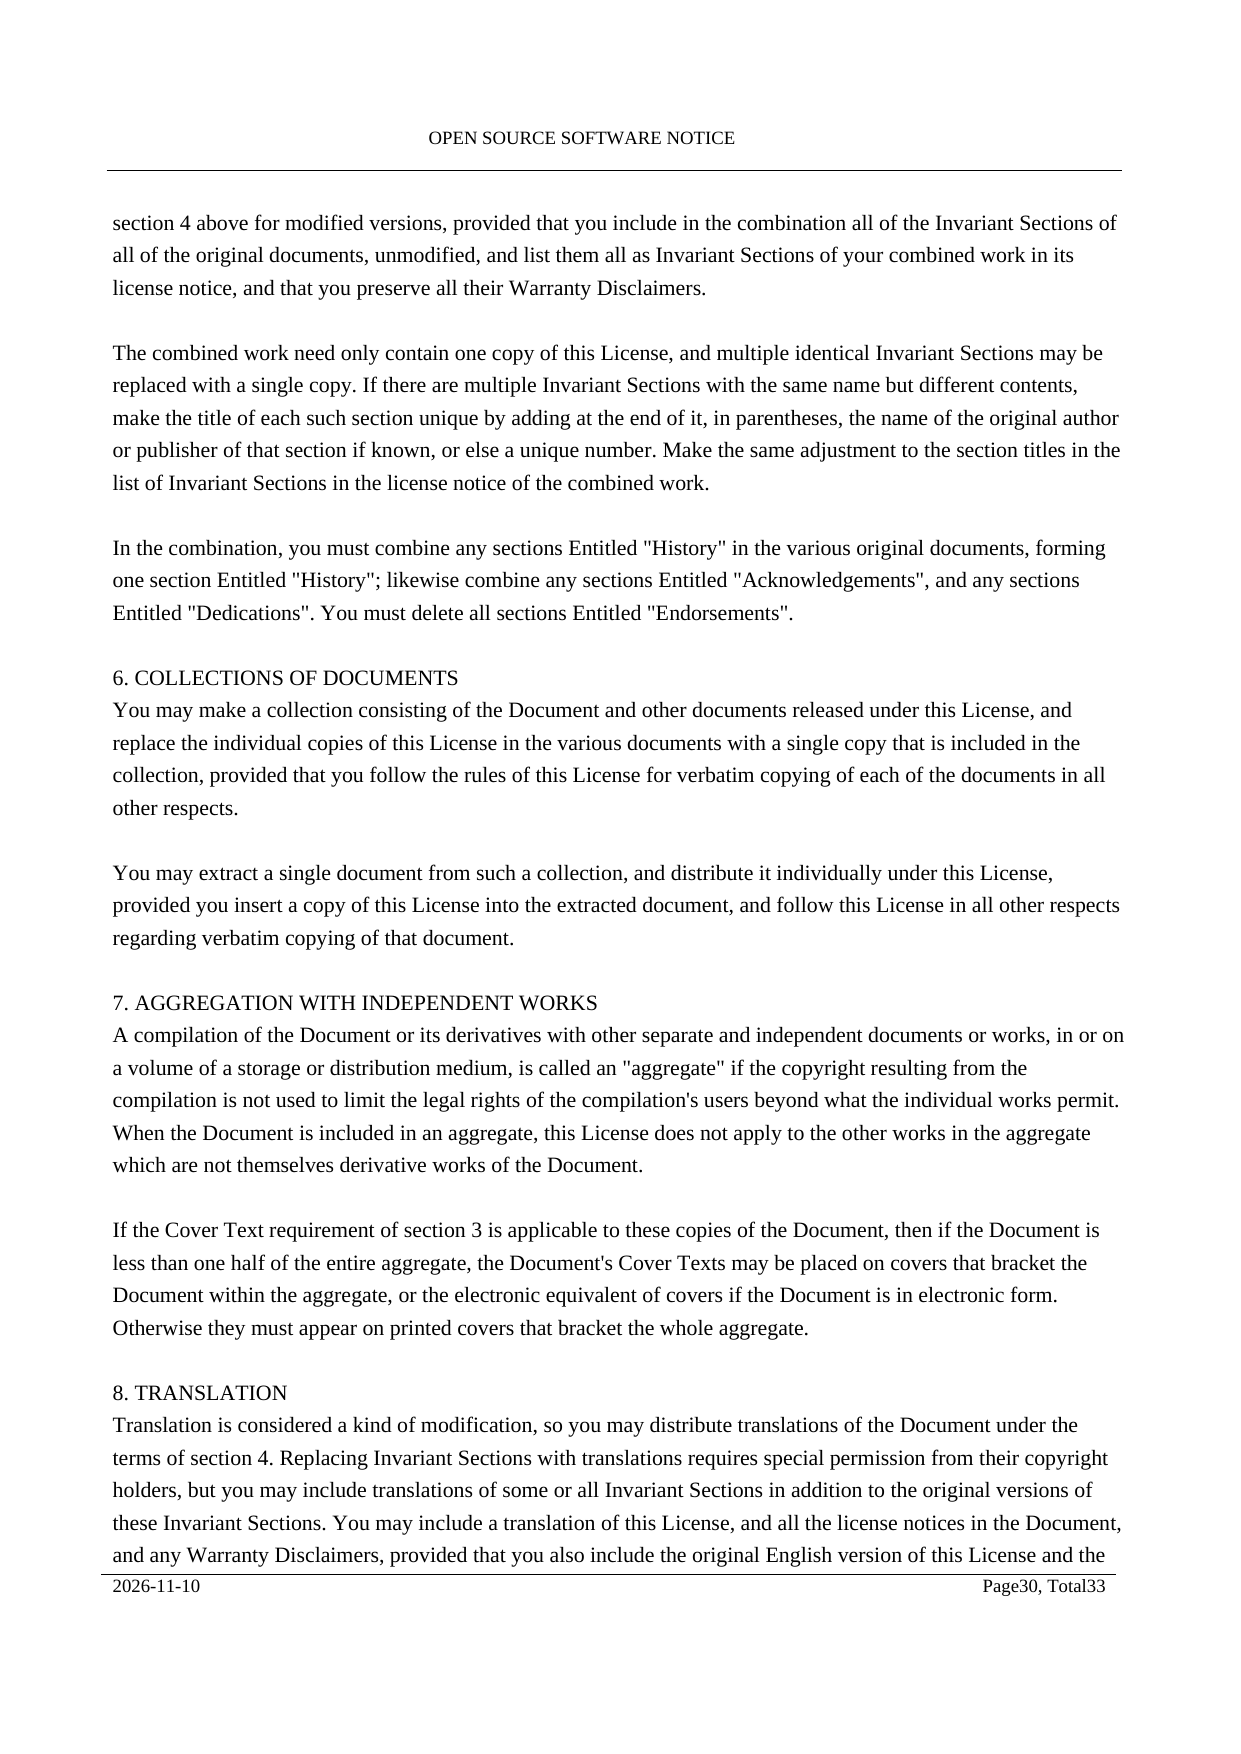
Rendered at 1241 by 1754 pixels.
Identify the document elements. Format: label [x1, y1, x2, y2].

text [112, 206, 1128, 1571]
